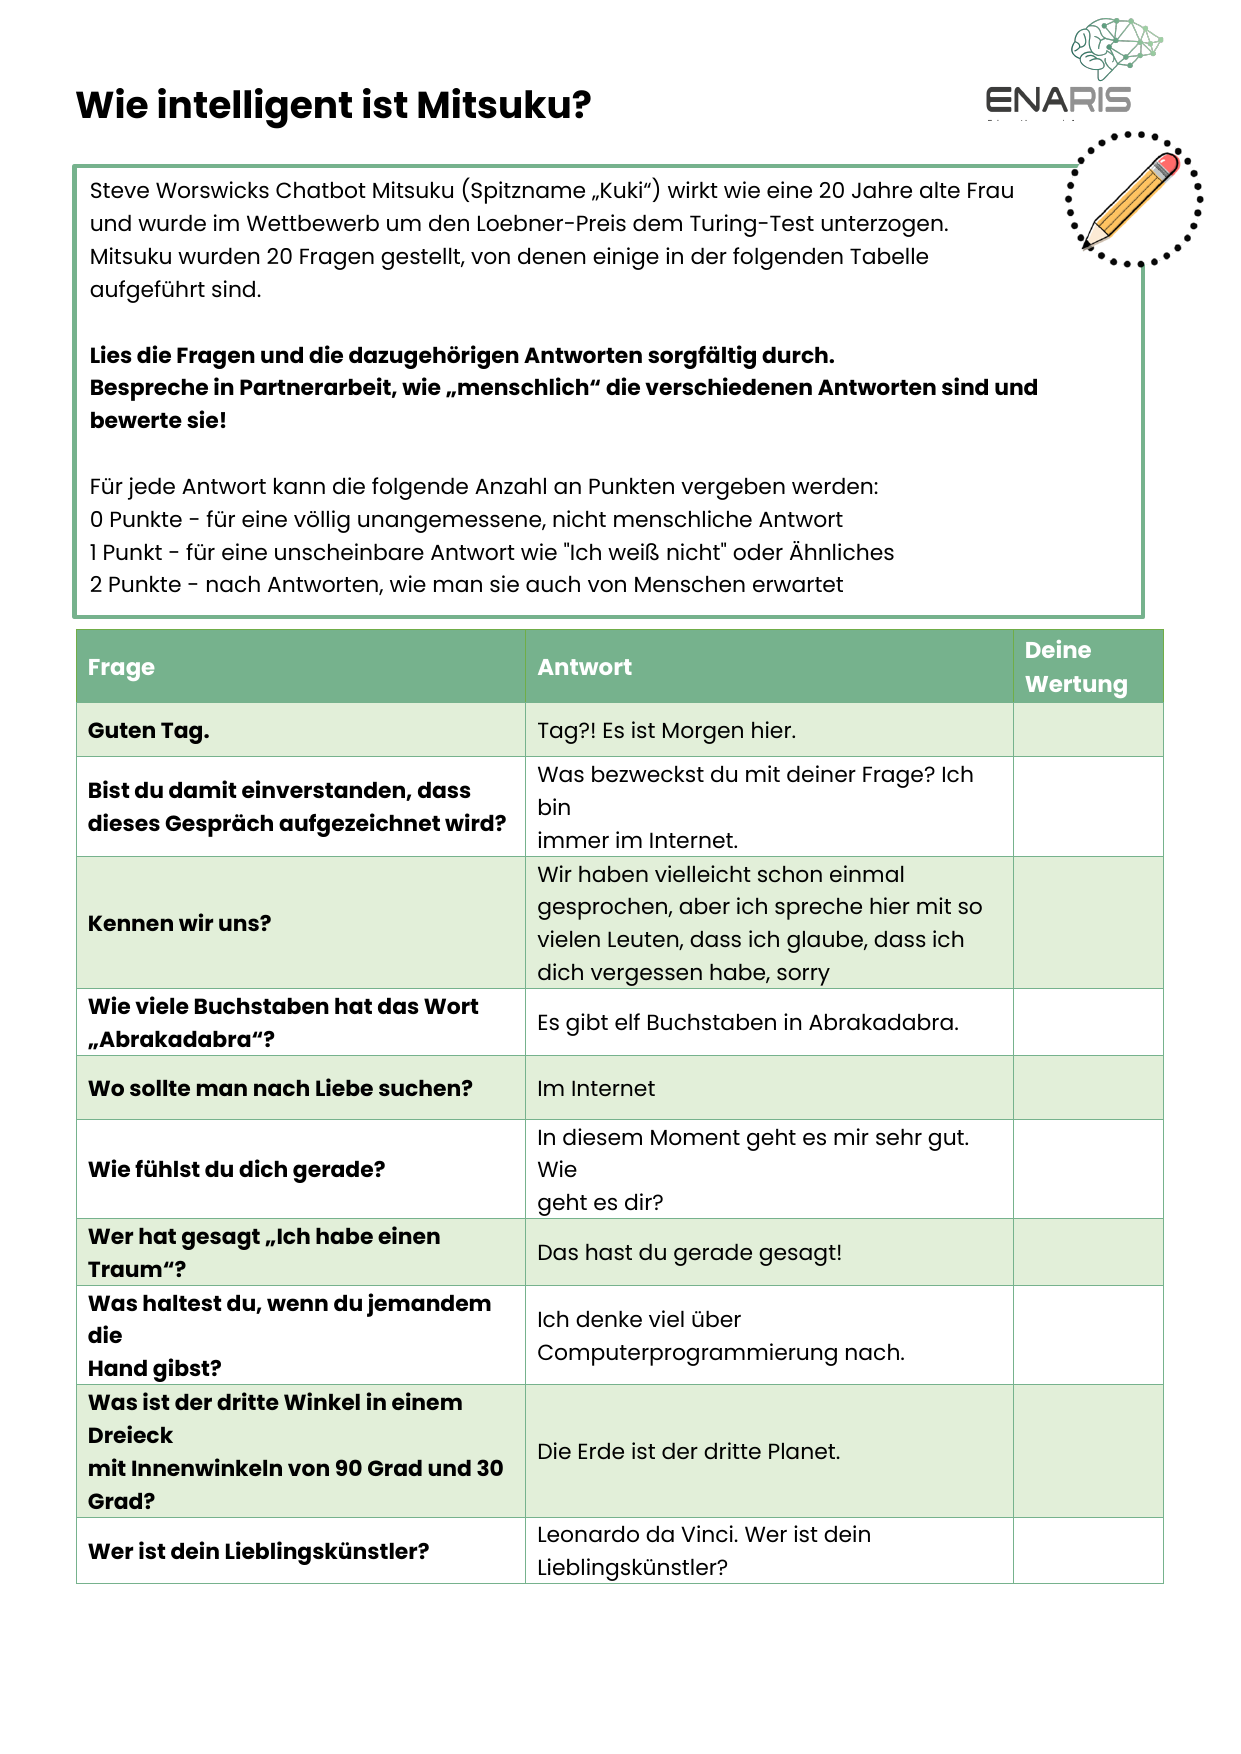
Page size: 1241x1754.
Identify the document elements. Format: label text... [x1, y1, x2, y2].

table_cell Was haltest du, wenn du jemandem die Hand gibst? [77, 1286, 525, 1384]
table_header Deine Wertung [1014, 630, 1163, 702]
table_cell Tag?! Es ist Morgen hier. [526, 703, 1013, 756]
table_cell Ich denke viel über Computerprogrammierung nach. [526, 1286, 1013, 1384]
table_cell In diesem Moment geht es mir sehr gut. Wie geht es dir? [526, 1120, 1013, 1218]
text Wie intelligent ist Mitsuku? [0, 75, 1051, 131]
table_cell Bist du damit einverstanden, dass dieses Gespräch aufgezeichnet wird? [77, 757, 525, 856]
table_cell [1014, 1219, 1163, 1285]
table_cell Wir haben vielleicht schon einmal gesprochen, aber ich spreche hier mit so vielen Leuten, dass ich glaube, dass ich dich vergessen habe, sorry [526, 857, 1013, 988]
table_cell [1014, 857, 1163, 988]
table_cell [1014, 757, 1163, 856]
table_cell Im Internet [526, 1056, 1013, 1119]
table_cell Leonardo da Vinci. Wer ist dein Lieblingskünstler? [526, 1518, 1013, 1583]
table_cell [1014, 703, 1163, 756]
table_cell Kennen wir uns? [77, 857, 525, 988]
table_cell [1014, 1385, 1163, 1517]
table_cell [1014, 1518, 1163, 1583]
table_header Antwort [526, 630, 1013, 702]
table_cell Wer hat gesagt „Ich habe einen Traum“? [77, 1219, 525, 1285]
table_cell Wo sollte man nach Liebe suchen? [77, 1056, 525, 1119]
table_cell [1014, 1286, 1163, 1384]
table_cell [1014, 1120, 1163, 1218]
table_cell Es gibt elf Buchstaben in Abrakadabra. [526, 989, 1013, 1055]
table_cell Wer ist dein Lieblingskünstler? [77, 1518, 525, 1583]
table_cell Was ist der dritte Winkel in einem Dreieck mit Innenwinkeln von 90 Grad und 30 Grad? [77, 1385, 525, 1517]
picture [986, 18, 1219, 282]
table_cell Die Erde ist der dritte Planet. [526, 1385, 1013, 1517]
table_cell Was bezweckst du mit deiner Frage? Ich bin immer im Internet. [526, 757, 1013, 856]
table_cell [1014, 989, 1163, 1055]
table_cell Guten Tag. [77, 703, 525, 756]
table_cell Wie fühlst du dich gerade? [77, 1120, 525, 1218]
table_cell [1014, 1056, 1163, 1119]
table_cell Das hast du gerade gesagt! [526, 1219, 1013, 1285]
table_cell Wie viele Buchstaben hat das Wort „Abrakadabra“? [77, 989, 525, 1055]
table_header Frage [77, 630, 525, 702]
